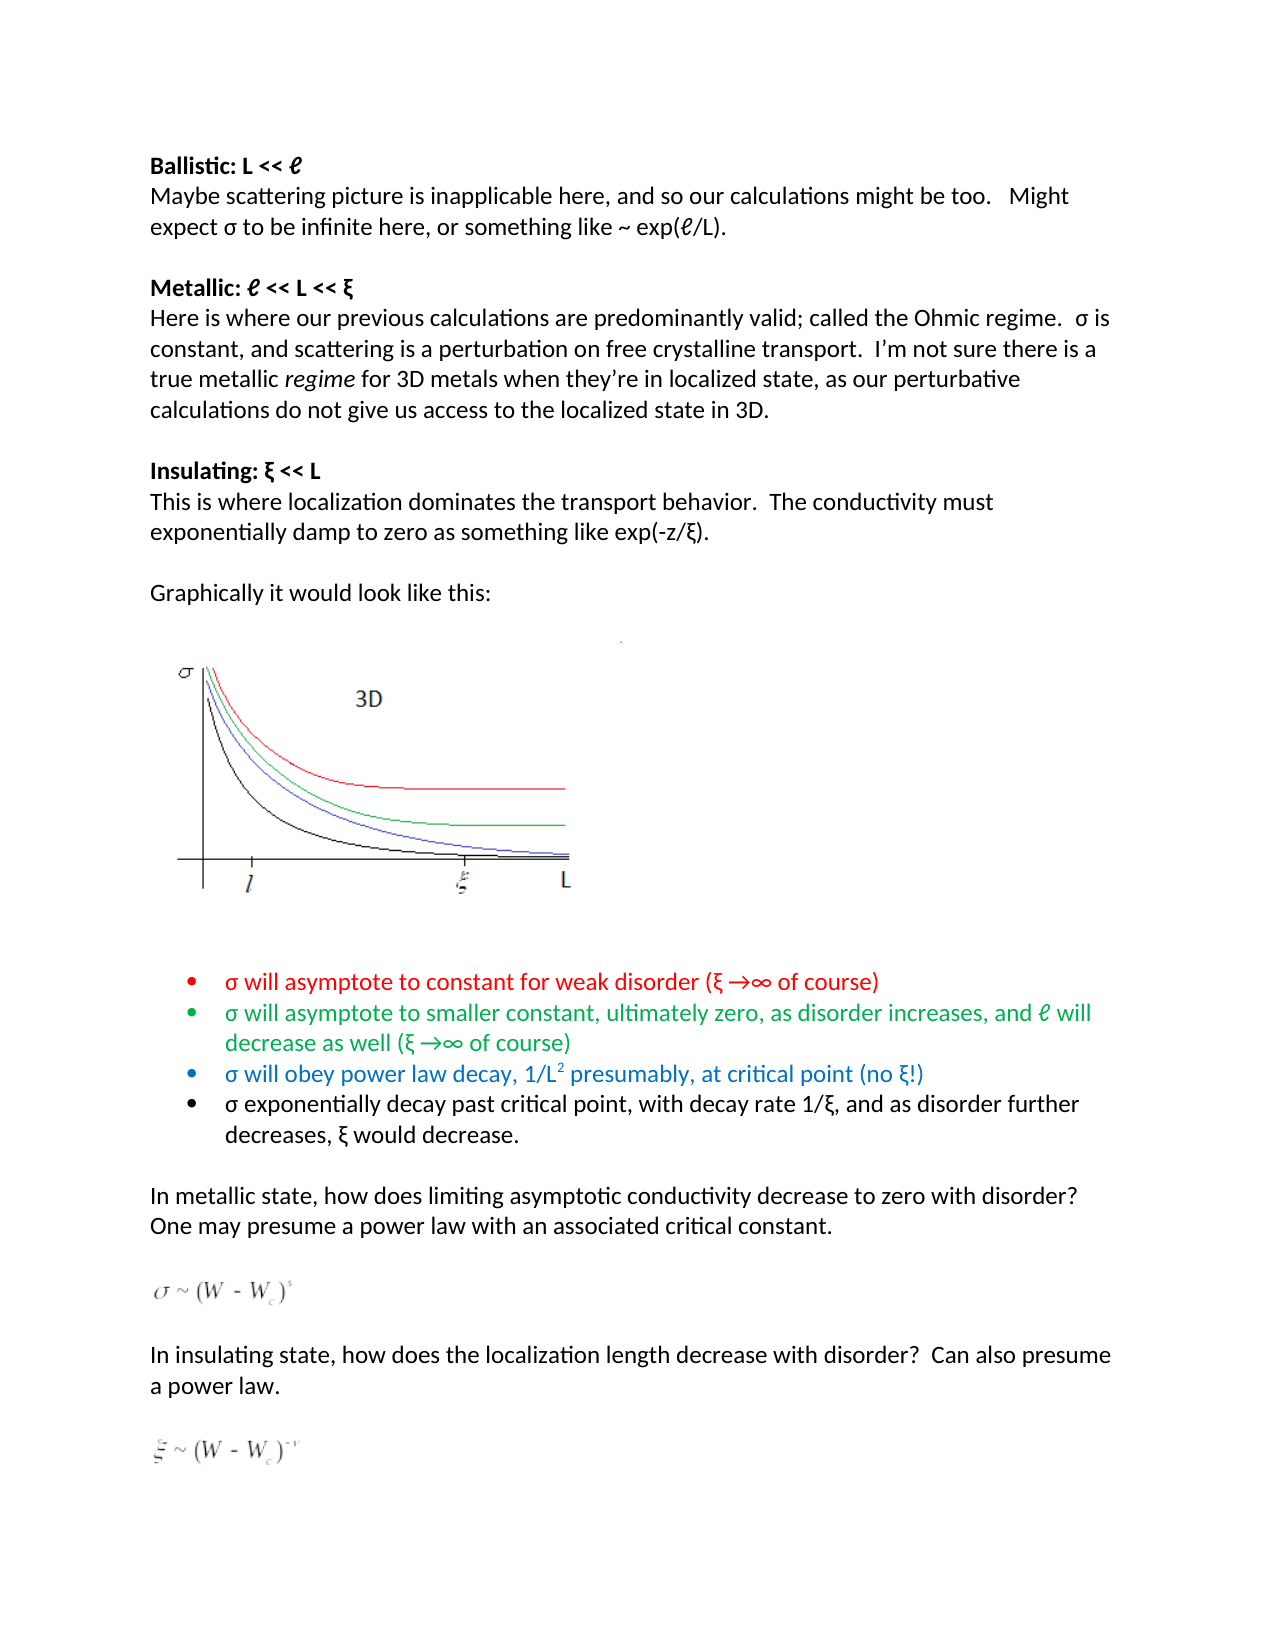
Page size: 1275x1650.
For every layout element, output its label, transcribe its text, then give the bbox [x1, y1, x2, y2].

text This is where localization dominates the transport behavior. The conductivity must exponentially damp to zero as something like exp(-z/ξ). [150, 486, 1125, 547]
text Maybe scattering picture is inapplicable here, and so our calculations might be too. Might expect σ to be infinite here, or something like ~ exp(ℓ/L). [150, 181, 1125, 242]
picture [150, 638, 702, 939]
text Insulating: ξ << L [150, 455, 1125, 486]
text Graphically it would look like this: [150, 577, 1125, 608]
text Here is where our previous calculations are predominantly valid; called the Ohmic regime. σ is constant, and scattering is a perturbation on free crystalline transport. I’m not sure there is a true metallic regime for 3D metals when they’re in localized state, as our perturbative calculations do not give us access to the localized state in 3D. [150, 303, 1125, 425]
list σ will asymptote to constant for weak disorder (ξ →∞ of course) [187, 966, 1125, 997]
text Ballistic: L << ℓ [150, 150, 1125, 181]
list σ will asymptote to smaller constant, ultimately zero, as disorder increases, and ℓ will decrease as well (ξ →∞ of course) [187, 997, 1125, 1058]
list σ exponentially decay past critical point, with decay rate 1/ξ, and as disorder further decreases, ξ would decrease. [187, 1088, 1125, 1149]
text In metallic state, how does limiting asymptotic conductivity decrease to zero with disorder? One may presume a power law with an associated critical constant. [150, 1180, 1125, 1241]
list σ will obey power law decay, 1/L2 presumably, at critical point (no ξ!) [187, 1058, 1125, 1088]
text Metallic: ℓ << L << ξ [150, 272, 1125, 303]
text In insulating state, how does the localization length decrease with disorder? Can also presume a power law. [150, 1339, 1125, 1401]
